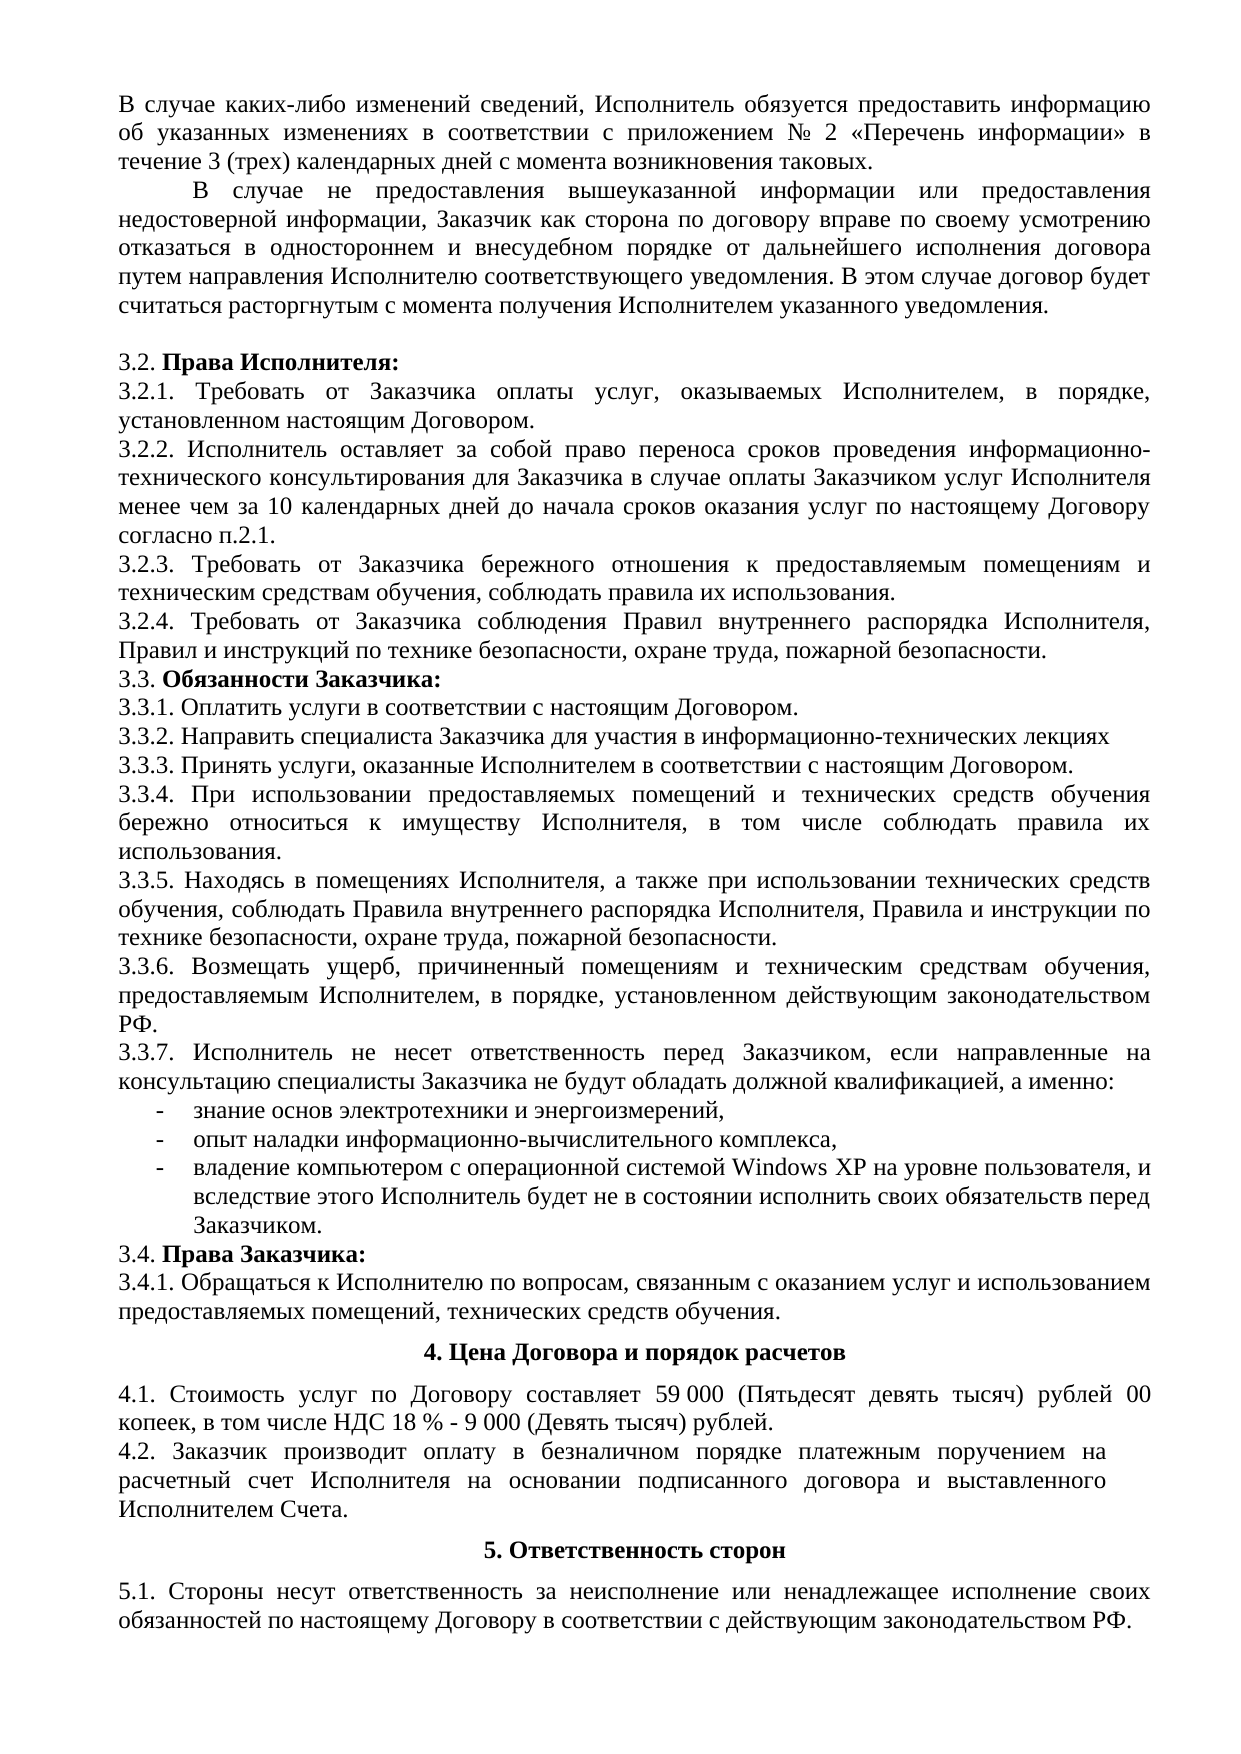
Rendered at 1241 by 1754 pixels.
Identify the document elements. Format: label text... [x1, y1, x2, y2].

text 3.3.3. Принять услуги, оказанные Исполнителем в соответствии с настоящим Договором. [118, 750, 1152, 779]
text 3.3.5. Находясь в помещениях Исполнителя, а также при использовании технических средств обучения, соблюдать Правила внутреннего распорядка Исполнителя, Правила и инструкции по технике безопасности, охране труда, пожарной безопасности. [118, 865, 1152, 951]
text 3.2. Права Исполнителя: [118, 347, 1152, 376]
text 3.2.1. Требовать от Заказчика оплаты услуг, оказываемых Исполнителем, в порядке, установленном настоящим Договором. [118, 376, 1152, 434]
text 3.3.2. Направить специалиста Заказчика для участия в информационно-технических лекциях [118, 721, 1152, 750]
text 4.2. Заказчик производит оплату в безналичном порядке платежным поручением на расчетный счет Исполнителя на основании подписанного договора и выставленного Исполнителем Счета. [118, 1436, 1107, 1522]
text В случае каких-либо изменений сведений, Исполнитель обязуется предоставить информацию об указанных изменениях в соответствии с приложением № 2 «Перечень информации» в течение 3 (трех) календарных дней с момента возникновения таковых. [118, 89, 1152, 175]
text 3.2.2. Исполнитель оставляет за собой право переноса сроков проведения информационно-технического консультирования для Заказчика в случае оплаты Заказчиком услуг Исполнителя менее чем за 10 календарных дней до начала сроков оказания услуг по настоящему Договору согласно п.2.1. [118, 434, 1152, 549]
text 3.3.1. Оплатить услуги в соответствии с настоящим Договором. [118, 692, 1152, 721]
text 3.4.1. Обращаться к Исполнителю по вопросам, связанным с оказанием услуг и использованием предоставляемых помещений, технических средств обучения. [118, 1267, 1152, 1325]
text 4.1. Стоимость услуг по Договору составляет 59 000 (Пятьдесят девять тысяч) рублей 00 копеек, в том числе НДС 18 % - 9 000 (Девять тысяч) рублей. [118, 1379, 1152, 1436]
text 5.1. Стороны несут ответственность за неисполнение или ненадлежащее исполнение своих обязанностей по настоящему Договору в соответствии с действующим законодательством РФ. [118, 1576, 1152, 1634]
text 3.3.6. Возмещать ущерб, причиненный помещениям и техническим средствам обучения, предоставляемым Исполнителем, в порядке, установленном действующим законодательством РФ. [118, 951, 1152, 1037]
text 3.3.7. Исполнитель не несет ответственность перед Заказчиком, если направленные на консультацию специалисты Заказчика не будут обладать должной квалификацией, а именно: [118, 1037, 1152, 1095]
text 3.2.4. Требовать от Заказчика соблюдения Правил внутреннего распорядка Исполнителя, Правил и инструкций по технике безопасности, охране труда, пожарной безопасности. [118, 606, 1152, 664]
text 3.2.3. Требовать от Заказчика бережного отношения к предоставляемым помещениям и техническим средствам обучения, соблюдать правила их использования. [118, 549, 1152, 606]
list знание основ электротехники и энергоизмерений, [156, 1095, 1152, 1124]
subtitle 5. Ответственность сторон [118, 1535, 1152, 1564]
text 3.3. Обязанности Заказчика: [118, 664, 1152, 692]
text 3.4. Права Заказчика: [118, 1239, 1152, 1267]
list владение компьютером с операционной системой Windows XP на уровне пользователя, и вследствие этого Исполнитель будет не в состоянии исполнить своих обязательств перед Заказчиком. [156, 1152, 1152, 1239]
list опыт наладки информационно-вычислительного комплекса, [156, 1124, 1152, 1152]
text В случае не предоставления вышеуказанной информации или предоставления недостоверной информации, Заказчик как сторона по договору вправе по своему усмотрению отказаться в одностороннем и внесудебном порядке от дальнейшего исполнения договора путем направления Исполнителю соответствующего уведомления. В этом случае договор будет считаться расторгнутым с момента получения Исполнителем указанного уведомления. [118, 175, 1152, 319]
text 3.3.4. При использовании предоставляемых помещений и технических средств обучения бережно относиться к имуществу Исполнителя, в том числе соблюдать правила их использования. [118, 779, 1152, 865]
text 4. Цена Договора и порядок расчетов [118, 1337, 1152, 1366]
